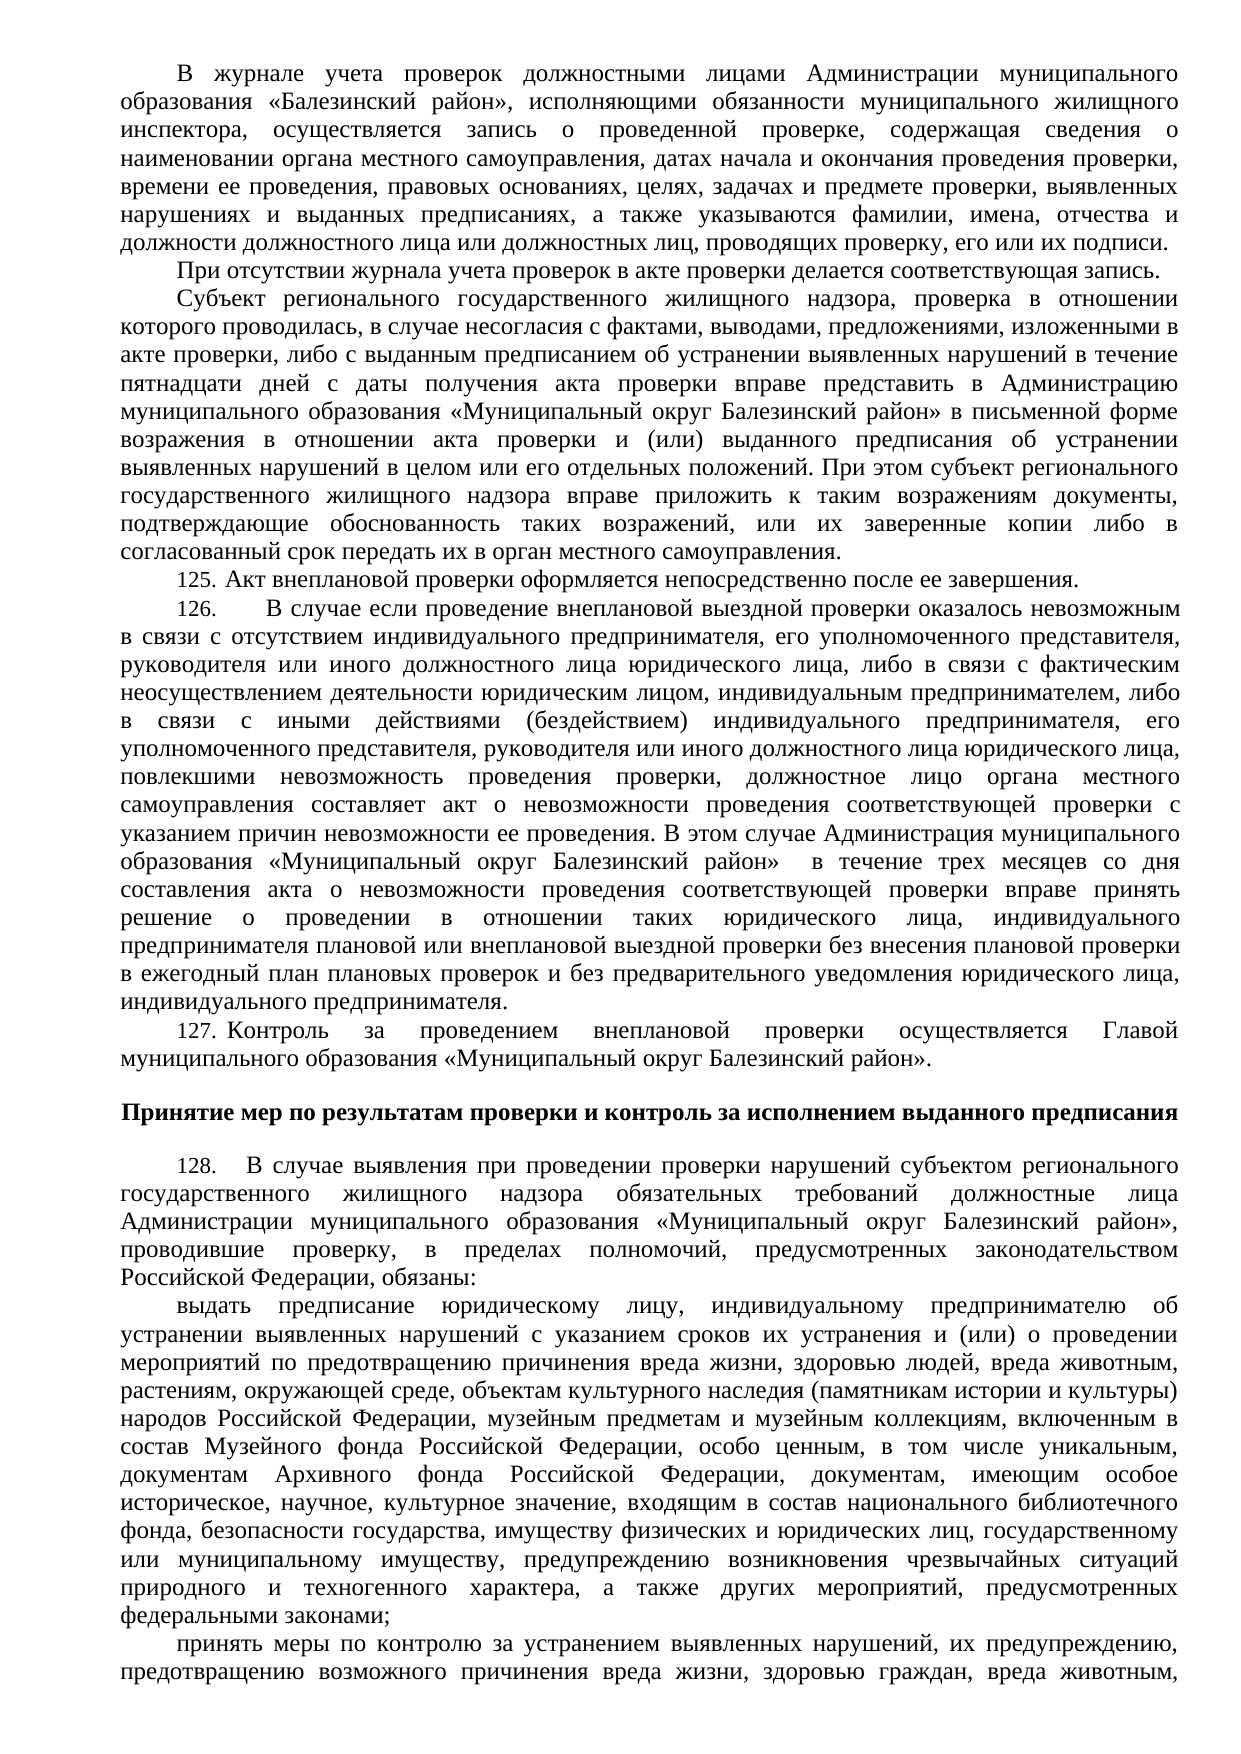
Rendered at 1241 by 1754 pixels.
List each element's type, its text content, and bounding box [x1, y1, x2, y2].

list Акт внеплановой проверки оформляется непосредственно после ее завершения. [120, 565, 1181, 593]
list В случае если проведение внеплановой выездной проверки оказалось невозможным в связи с отсутствием индивидуального предпринимателя, его уполномоченного представителя, руководителя или иного должностного лица юридического лица, либо в связи с фактическим неосуществлением деятельности юридическим лицом, индивидуальным предпринимателем, либо в связи с иными действиями (бездействием) индивидуального предпринимателя, его уполномоченного представителя, руководителя или иного должностного лица юридического лица, повлекшими невозможность проведения проверки, должностное лицо органа местного самоуправления составляет акт о невозможности проведения соответствующей проверки с указанием причин невозможности ее проведения. В этом случае Администрация муниципального образования «Муниципальный округ Балезинский район» в течение трех месяцев со дня составления акта о невозможности проведения соответствующей проверки вправе принять решение о проведении в отношении таких юридического лица, индивидуального предпринимателя плановой или внеплановой выездной проверки без внесения плановой проверки в ежегодный план плановых проверок и без предварительного уведомления юридического лица, индивидуального предпринимателя. [120, 593, 1181, 1015]
text Субъект регионального государственного жилищного надзора, проверка в отношении которого проводилась, в случае несогласия с фактами, выводами, предложениями, изложенными в акте проверки, либо с выданным предписанием об устранении выявленных нарушений в течение пятнадцати дней с даты получения акта проверки вправе представить в Администрацию муниципального образования «Муниципальный округ Балезинский район» в письменной форме возражения в отношении акта проверки и (или) выданного предписания об устранении выявленных нарушений в целом или его отдельных положений. При этом субъект регионального государственного жилищного надзора вправе приложить к таким возражениям документы, подтверждающие обоснованность таких возражений, или их заверенные копии либо в согласованный срок передать их в орган местного самоуправления. [120, 284, 1179, 565]
text В журнале учета проверок должностными лицами Администрации муниципального образования «Балезинский район», исполняющими обязанности муниципального жилищного инспектора, осуществляется запись о проведенной проверке, содержащая сведения о наименовании органа местного самоуправления, датах начала и окончания проведения проверки, времени ее проведения, правовых основаниях, целях, задачах и предмете проверки, выявленных нарушениях и выданных предписаниях, а также указываются фамилии, имена, отчества и должности должностного лица или должностных лиц, проводящих проверку, его или их подписи. [120, 59, 1179, 256]
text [120, 1629, 1179, 1685]
text Принятие мер по результатам проверки и контроль за исполнением выданного предписания [118, 1098, 1181, 1126]
list Контроль за проведением внеплановой проверки осуществляется Главой муниципального образования «Муниципальный округ Балезинский район». [120, 1015, 1179, 1072]
text При отсутствии журнала учета проверок в акте проверки делается соответствующая запись. [120, 256, 1179, 284]
list В случае выявления при проведении проверки нарушений субъектом регионального государственного жилищного надзора обязательных требований должностные лица Администрации муниципального образования «Муниципальный округ Балезинский район», проводившие проверку, в пределах полномочий, предусмотренных законодательством Российской Федерации, обязаны: [120, 1151, 1179, 1291]
text выдать предписание юридическому лицу, индивидуальному предпринимателю об устранении выявленных нарушений с указанием сроков их устранения и (или) о проведении мероприятий по предотвращению причинения вреда жизни, здоровью людей, вреда животным, растениям, окружающей среде, объектам культурного наследия (памятникам истории и культуры) народов Российской Федерации, музейным предметам и музейным коллекциям, включенным в состав Музейного фонда Российской Федерации, особо ценным, в том числе уникальным, документам Архивного фонда Российской Федерации, документам, имеющим особое историческое, научное, культурное значение, входящим в состав национального библиотечного фонда, безопасности государства, имуществу физических и юридических лиц, государственному или муниципальному имуществу, предупреждению возникновения чрезвычайных ситуаций природного и техногенного характера, а также других мероприятий, предусмотренных федеральными законами; [120, 1291, 1179, 1629]
